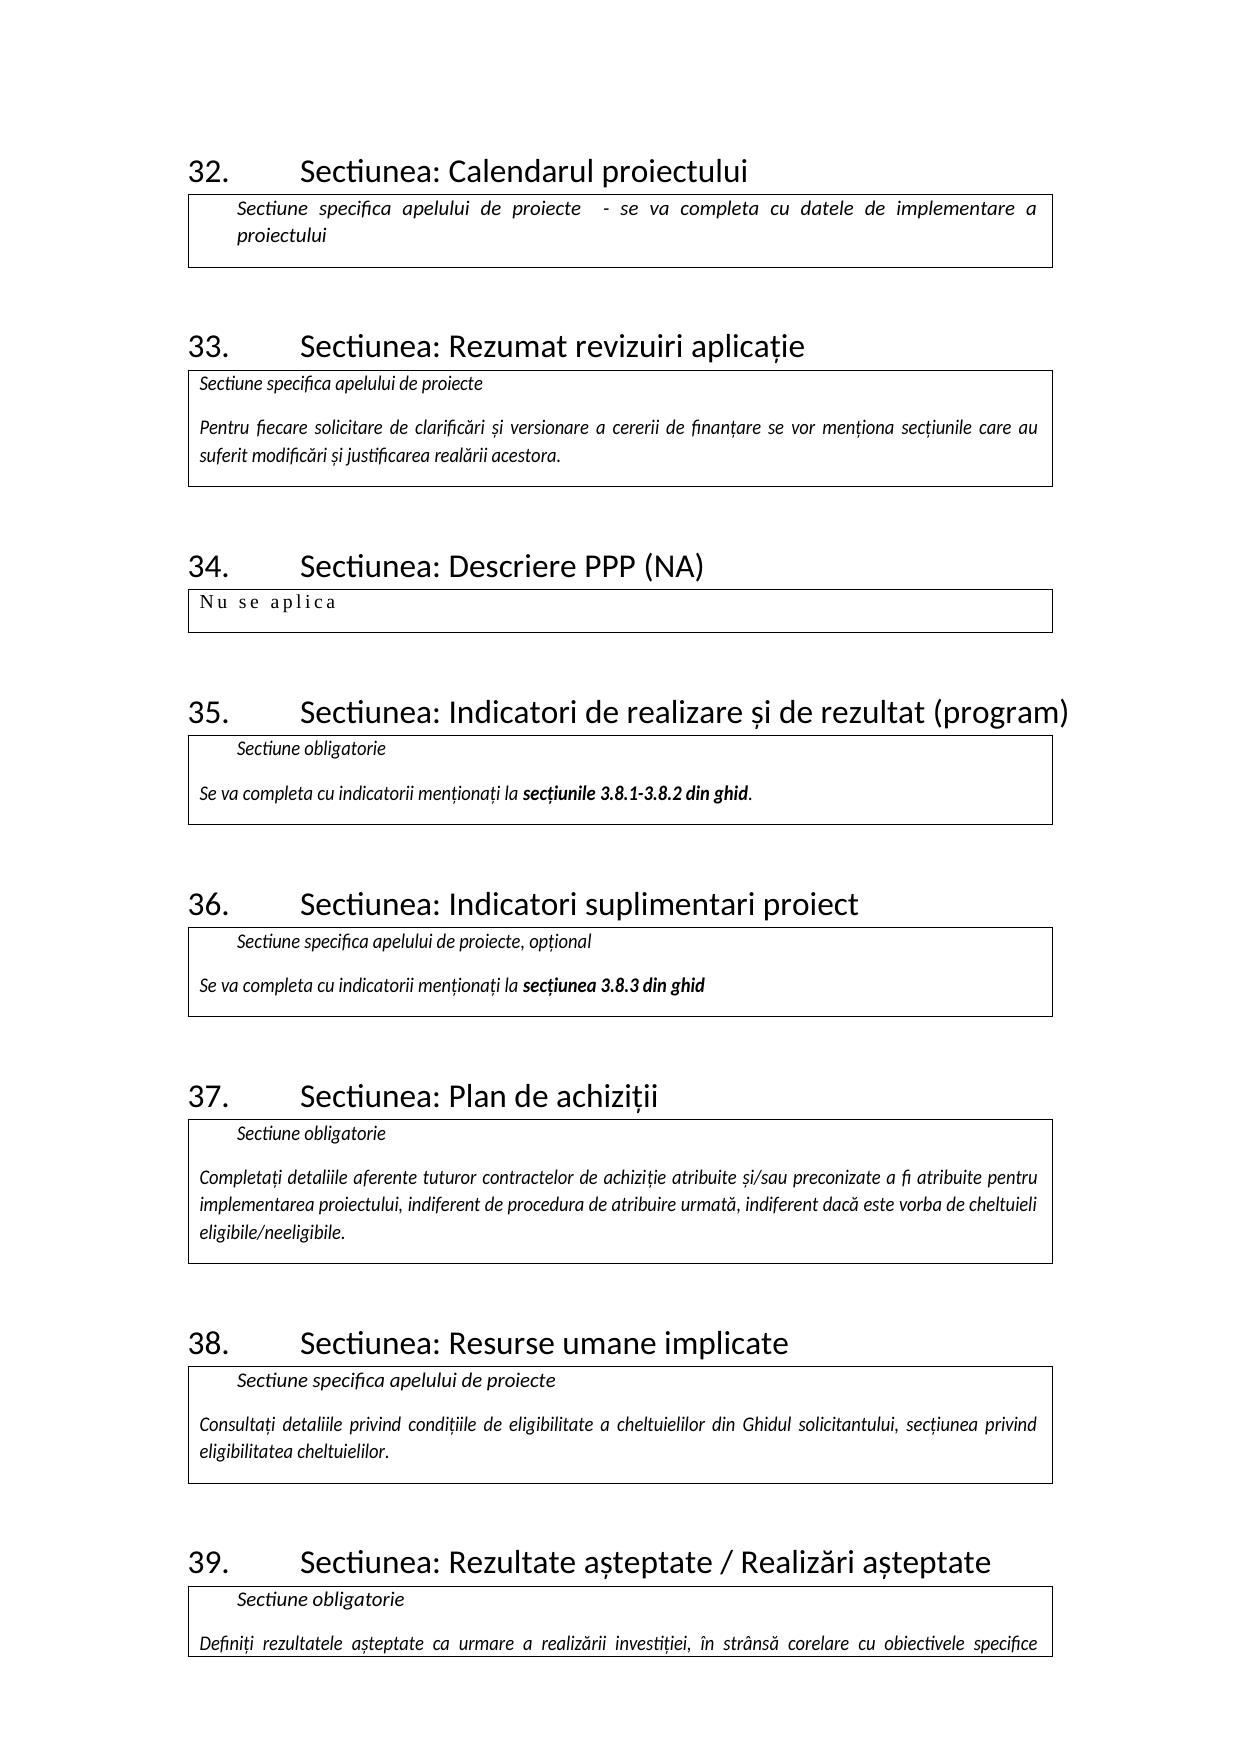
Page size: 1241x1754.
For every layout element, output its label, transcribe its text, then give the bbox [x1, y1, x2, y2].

table_header Sectiune specifica apelului de proiecte, opțional Se va completa cu indicatorii menționați la secțiunea 3.8.3 din ghid [189, 928, 1052, 1016]
subtitle Sectiunea: Rezultate așteptate / Realizări așteptate [187, 1542, 1090, 1582]
table_header Sectiune specifica apelului de proiecte Pentru fiecare solicitare de clarificări și versionare a cererii de finanțare se vor menționa secțiunile care au suferit modificări și justificarea realării acestora. [189, 371, 1052, 486]
subtitle Sectiunea: Rezumat revizuiri aplicație [187, 326, 1090, 366]
table_header Sectiune obligatorie Se va completa cu indicatorii menționați la secțiunile 3.8.1-3.8.2 din ghid. [189, 736, 1052, 824]
subtitle Sectiunea: Resurse umane implicate [187, 1322, 1090, 1363]
table_header Nu se aplica [189, 590, 1052, 632]
table_header Sectiune specifica apelului de proiecte - se va completa cu datele de implementare a proiectului [189, 195, 1052, 267]
subtitle Sectiunea: Descriere PPP (NA) [187, 545, 1090, 586]
table_header Sectiune specifica apelului de proiecte Consultați detaliile privind condițiile de eligibilitate a cheltuielilor din Ghidul solicitantului, secțiunea privind eligibilitatea cheltuielilor. [189, 1367, 1052, 1483]
subtitle Sectiunea: Calendarul proiectului [187, 150, 1090, 191]
table_header Sectiune obligatorie Completați detaliile aferente tuturor contractelor de achiziţie atribuite şi/sau preconizate a fi atribuite pentru implementarea proiectului, indiferent de procedura de atribuire urmată, indiferent dacă este vorba de cheltuieli eligibile/neeligibile. [189, 1120, 1052, 1263]
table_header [189, 1587, 1052, 1656]
subtitle Sectiunea: Indicatori suplimentari proiect [187, 883, 1090, 923]
subtitle Sectiunea: Plan de achiziții [187, 1075, 1090, 1116]
subtitle Sectiunea: Indicatori de realizare și de rezultat (program) [187, 691, 1090, 731]
